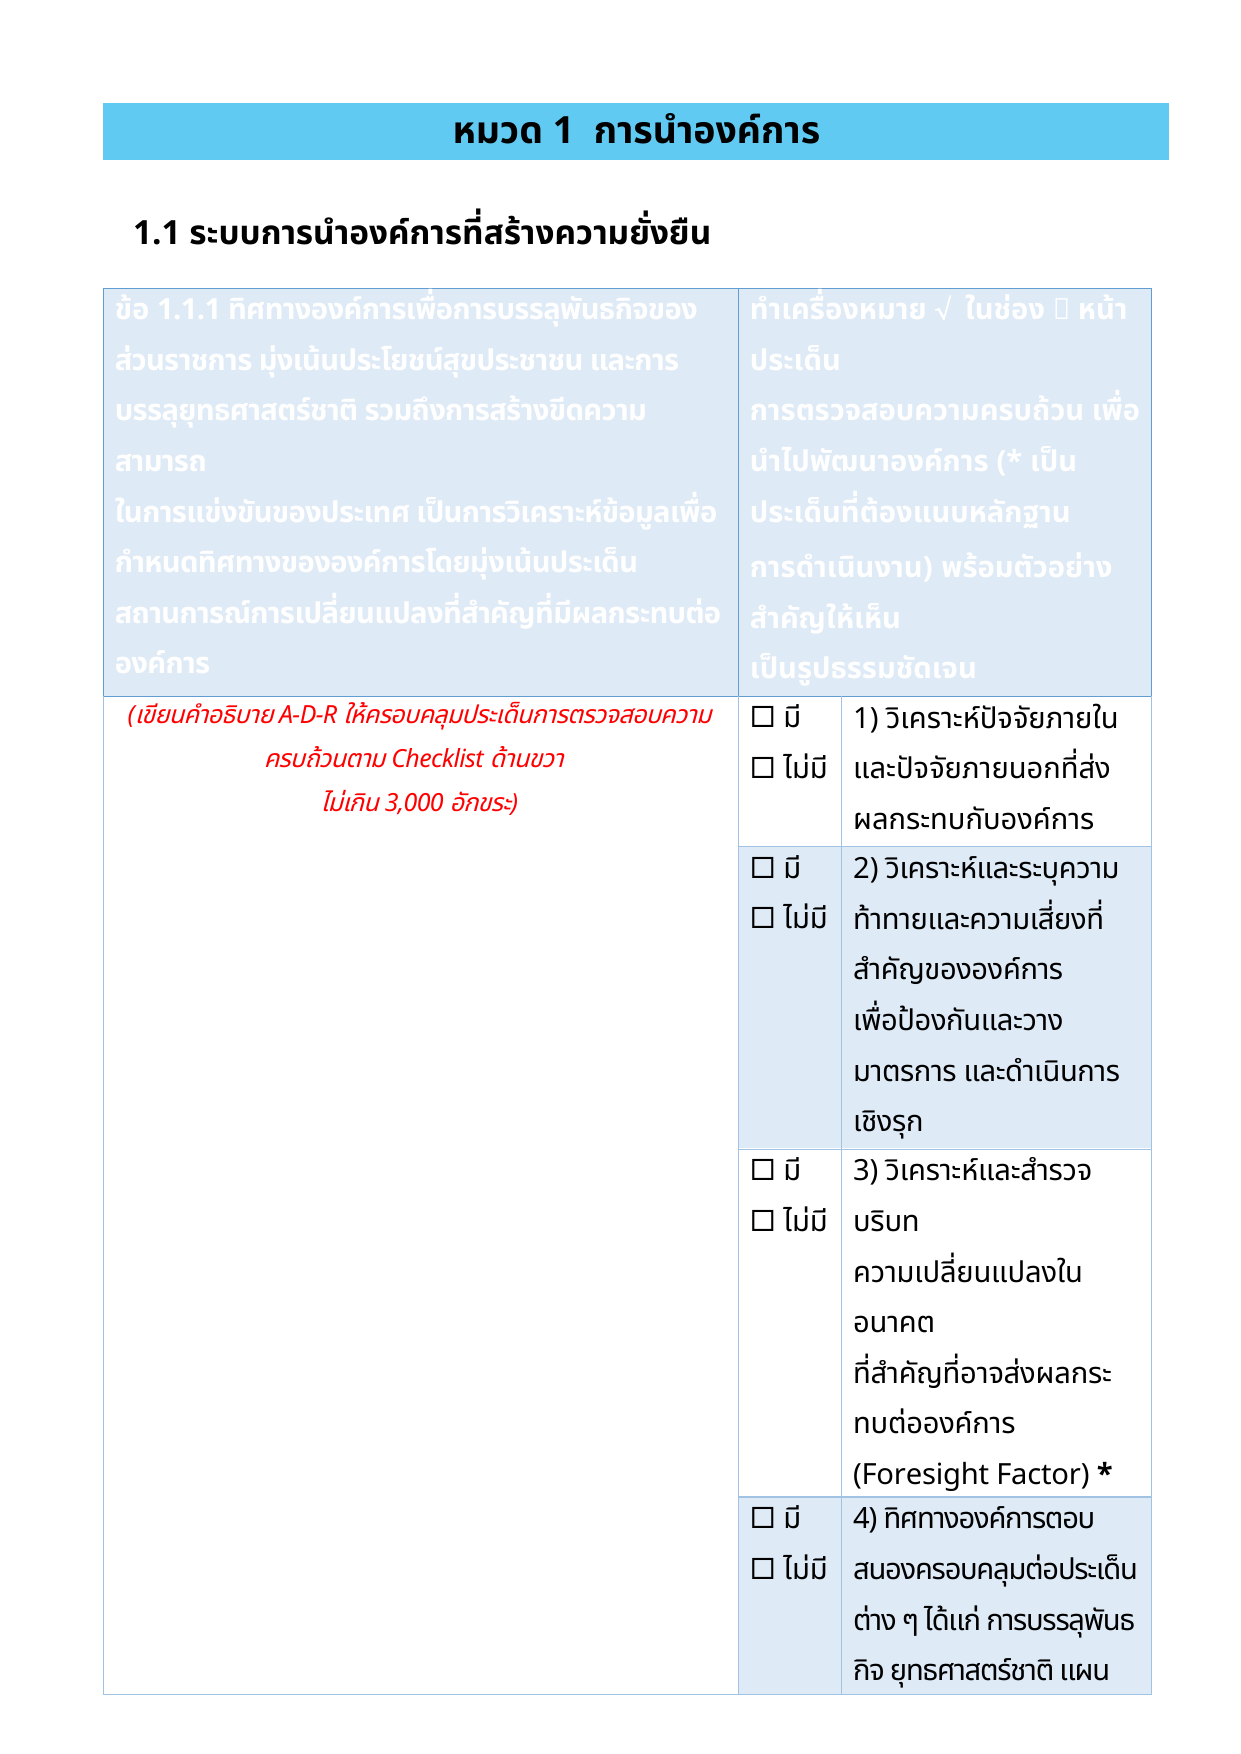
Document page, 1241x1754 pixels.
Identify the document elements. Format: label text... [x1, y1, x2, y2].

table_header ข้อ 1.1.1 ทิศทางองค์การเพื่อการบรรลุพันธกิจของส่วนราชการ มุ่งเน้นประโยชน์สุขประชาชน และการบรรลุยุทธศาสตร์ชาติ รวมถึงการสร้างขีดความสามารถ ในการแข่งขันของประเทศ เป็นการวิเคราะห์ข้อมูลเพื่อกำหนดทิศทางขององค์การโดยมุ่งเน้นประเด็นสถานการณ์การเปลี่ยนแปลงที่สำคัญที่มีผลกระทบต่อองค์การ [104, 289, 738, 696]
table_cell 3) วิเคราะห์และสำรวจบริบท ความเปลี่ยนแปลงในอนาคต ที่สำคัญที่อาจส่งผลกระทบต่อองค์การ (Foresight Factor) * [842, 1150, 1151, 1496]
text 1.1 ระบบการนำองค์การที่สร้างความยั่งยืน [133, 208, 1107, 259]
table_cell 1) วิเคราะห์ปัจจัยภายในและปัจจัยภายนอกที่ส่งผลกระทบกับองค์การ [842, 697, 1151, 846]
table_header ทำเครื่องหมาย ในช่อง หน้าประเด็น การตรวจสอบความครบถ้วน เพื่อนำไปพัฒนาองค์การ (* เป็นประเด็นที่ต้องแนบหลักฐาน การดำเนินงาน) พร้อมตัวอย่างสำคัญให้เห็น เป็นรูปธรรมชัดเจน [739, 289, 1151, 696]
table_cell (เขียนคำอธิบาย A-D-R ให้ครอบคลุมประเด็นการตรวจสอบความครบถ้วนตาม Checklist ด้านขวา ไม่เกิน 3,000 อักขระ) [104, 697, 738, 1694]
text หมวด 1 การนำองค์การ [103, 103, 1169, 160]
table_cell มี ไม่มี [739, 1150, 841, 1496]
table_cell มี ไม่มี [739, 697, 841, 846]
table_cell มี ไม่มี [739, 1498, 841, 1694]
table_cell 2) วิเคราะห์และระบุความท้าทายและความเสี่ยงที่สำคัญขององค์การ เพื่อป้องกันและวางมาตรการ และดำเนินการเชิงรุก [842, 847, 1151, 1148]
table_cell มี ไม่มี [739, 847, 841, 1148]
